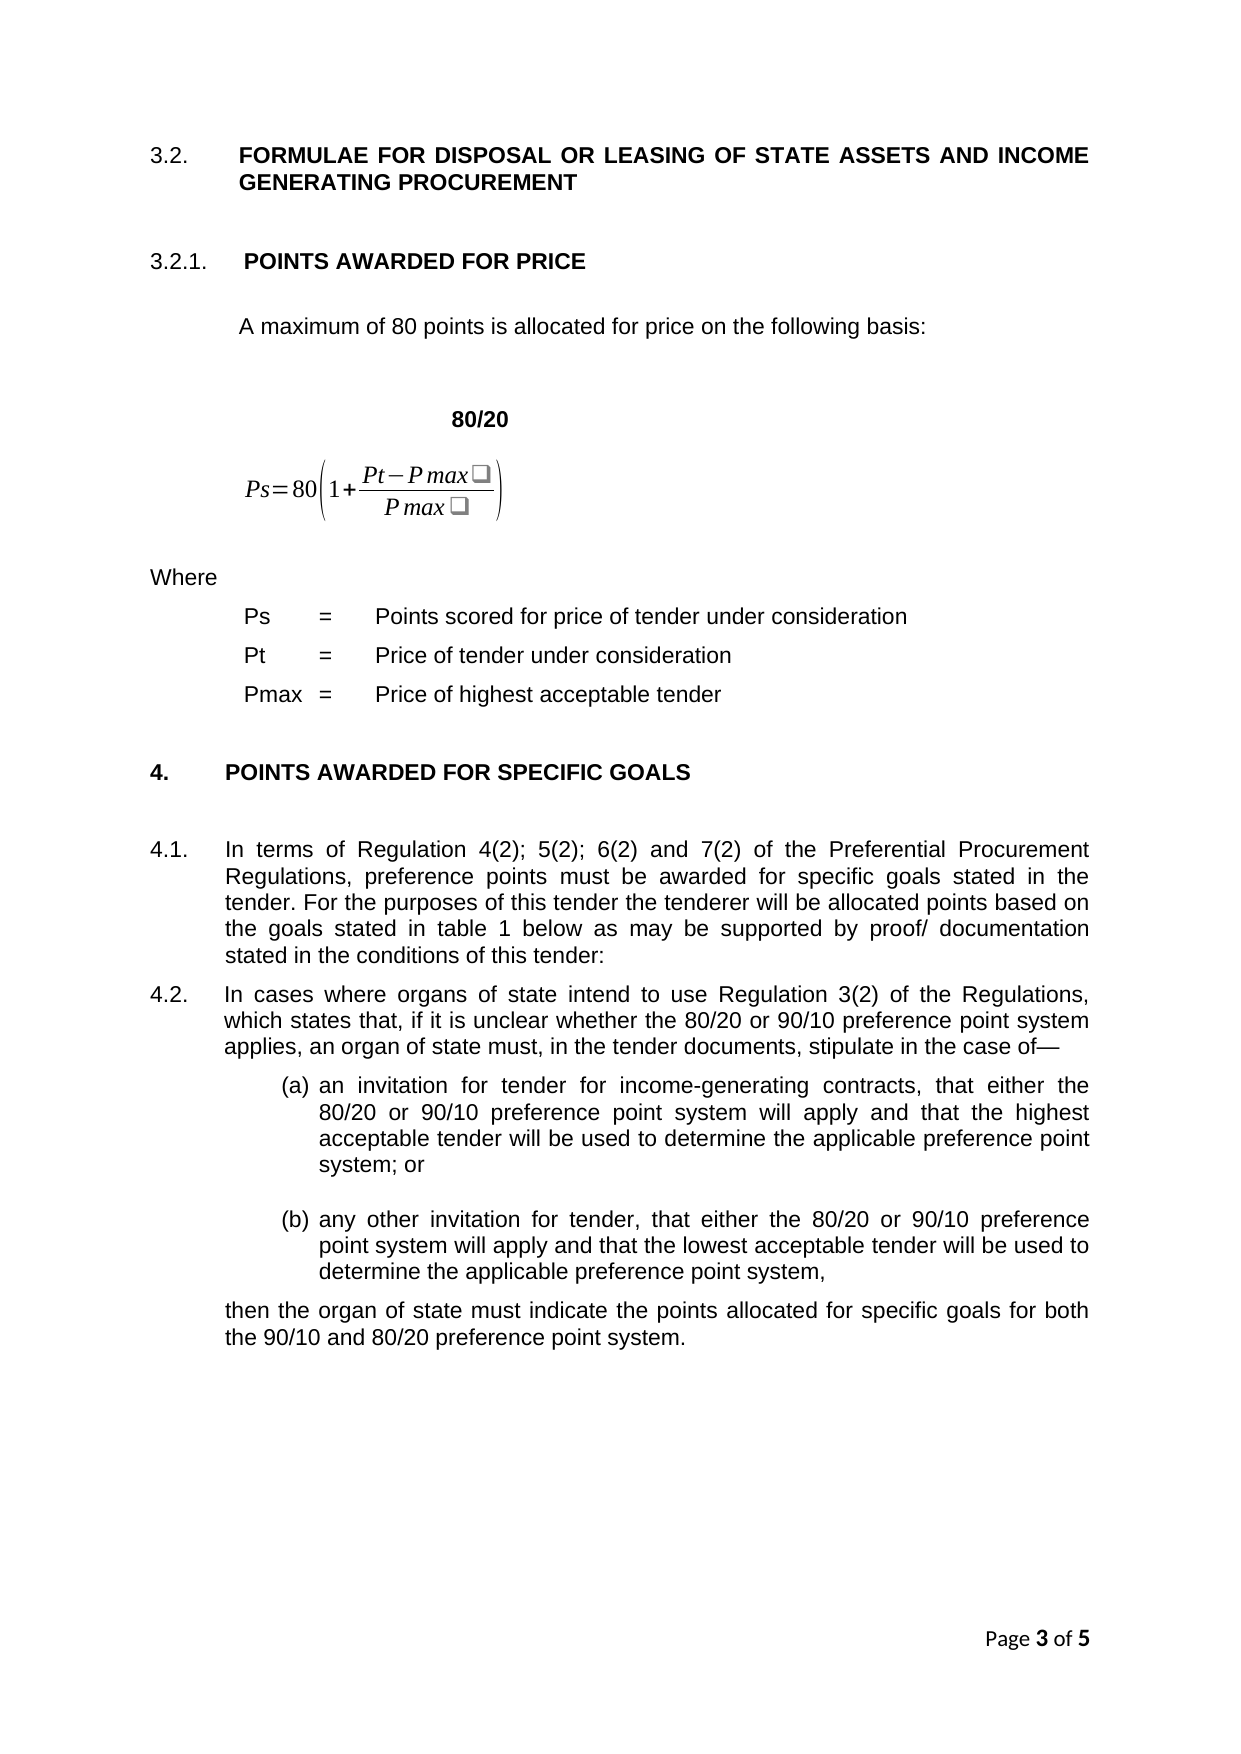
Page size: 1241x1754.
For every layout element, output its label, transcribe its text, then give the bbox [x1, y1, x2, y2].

text A maximum of 80 points is allocated for price on the following basis: [239, 313, 1090, 339]
list any other invitation for tender, that either the 80/20 or 90/10 preference point system will apply and that the lowest acceptable tender will be used to determine the applicable preference point system, [281, 1206, 1090, 1285]
text Pt = Price of tender under consideration [150, 642, 1090, 668]
text Pmax = Price of highest acceptable tender [150, 681, 1090, 707]
list In cases where organs of state intend to use Regulation 3(2) of the Regulations, which states that, if it is unclear whether the 80/20 or 90/10 preference point system applies, an organ of state must, in the tender documents, stipulate in the case of— [150, 981, 1090, 1060]
list FORMULAE FOR DISPOSAL OR LEASING OF STATE ASSETS AND INCOME GENERATING PROCUREMENT [150, 142, 1090, 195]
text Ps = Points scored for price of tender under consideration [150, 603, 1090, 629]
list POINTS AWARDED FOR PRICE [150, 248, 1090, 274]
text then the organ of state must indicate the points allocated for specific goals for both the 90/10 and 80/20 preference point system. [225, 1297, 1090, 1350]
text 80/20 [150, 406, 1090, 432]
list an invitation for tender for income-generating contracts, that either the 80/20 or 90/10 preference point system will apply and that the highest acceptable tender will be used to determine the applicable preference point system; or [281, 1072, 1090, 1178]
list POINTS AWARDED FOR SPECIFIC GOALS [150, 759, 1090, 785]
list In terms of Regulation 4(2); 5(2); 6(2) and 7(2) of the Preferential Procurement Regulations, preference points must be awarded for specific goals stated in the tender. For the purposes of this tender the tenderer will be allocated points based on the goals stated in table 1 below as may be supported by proof/ documentation stated in the conditions of this tender: [150, 836, 1090, 968]
text Where [150, 564, 1090, 591]
